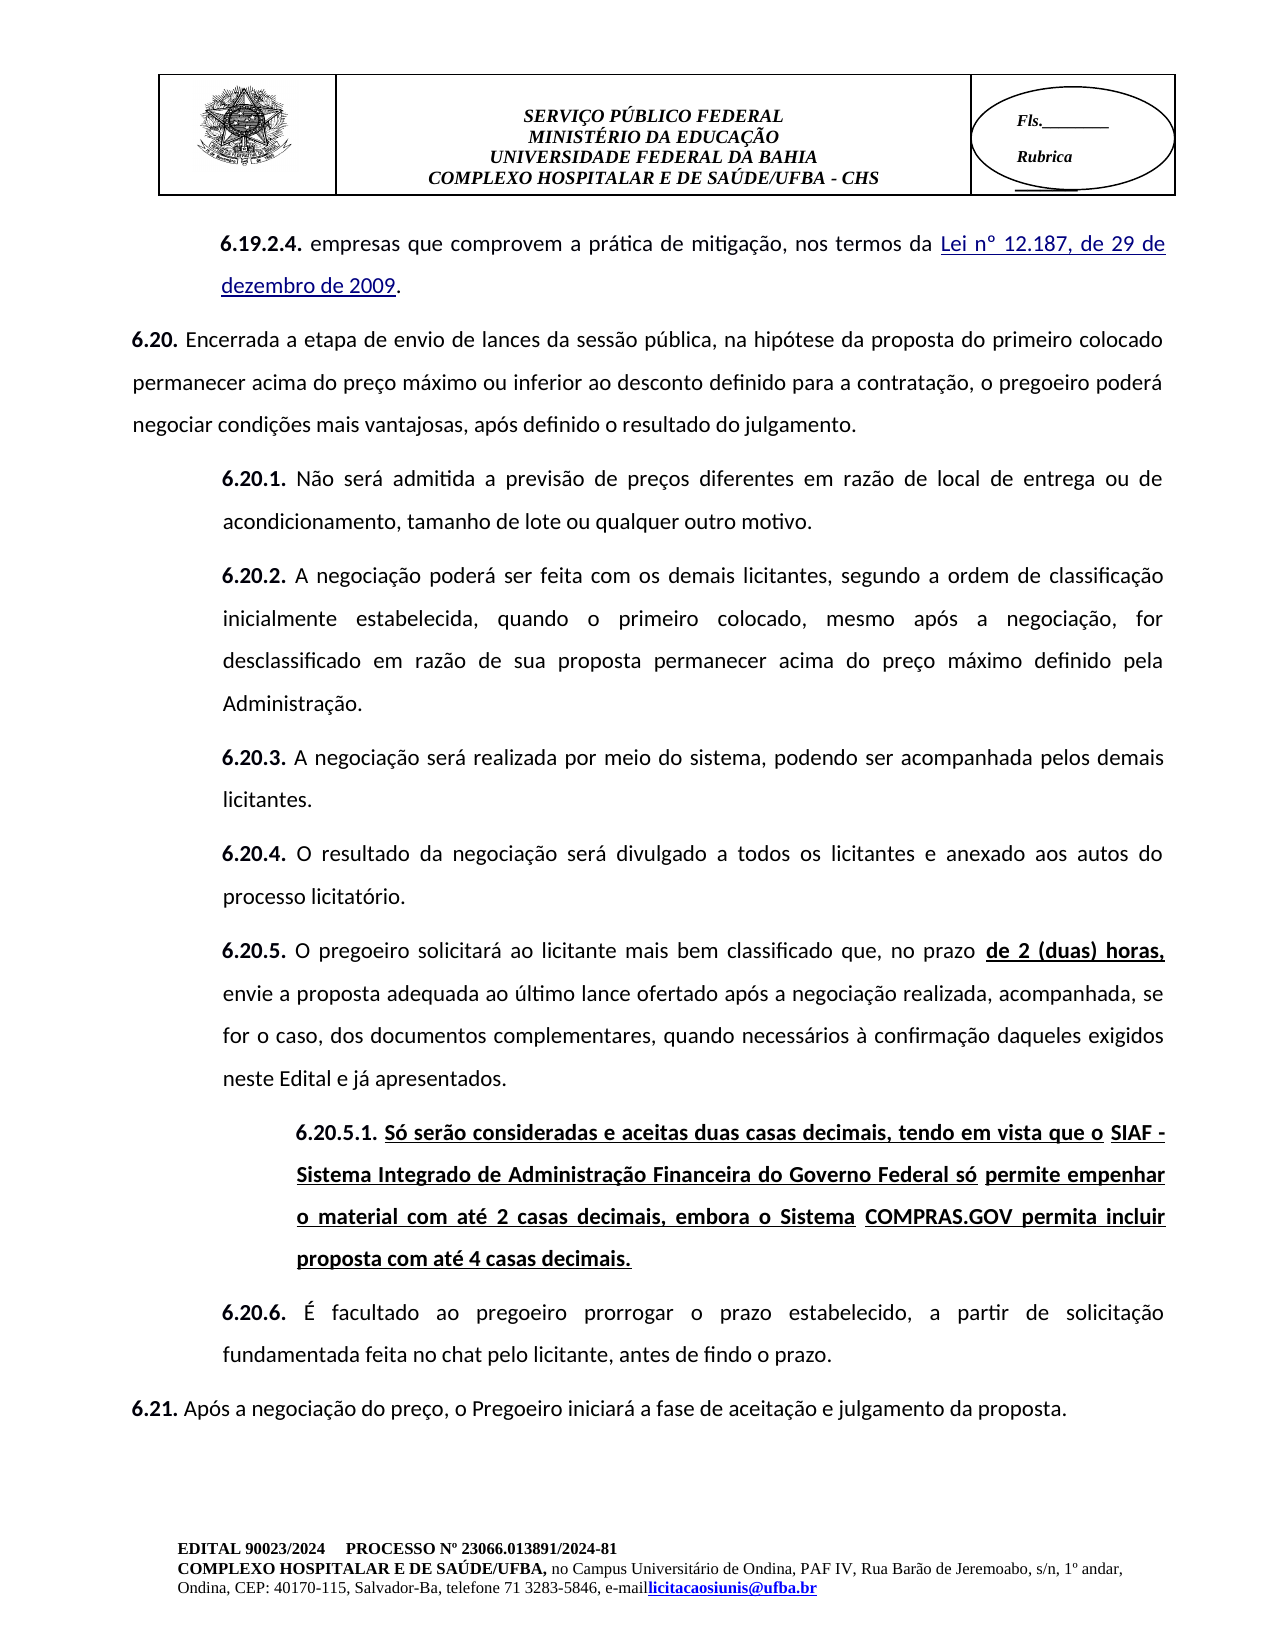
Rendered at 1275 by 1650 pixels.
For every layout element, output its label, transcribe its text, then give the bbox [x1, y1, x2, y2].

text 6.20.2. A negociação poderá ser feita com os demais licitantes, segundo a ordem de classificação inicialmente estabelecida, quando o primeiro colocado, mesmo após a negociação, for desclassificado em razão de sua proposta permanecer acima do preço máximo definido pela Administração. [222, 561, 1165, 717]
text 6.20. Encerrada a etapa de envio de lances da sessão pública, na hipótese da proposta do primeiro colocado permanecer acima do preço máximo ou inferior ao desconto definido para a contratação, o pregoeiro poderá negociar condições mais vantajosas, após definido o resultado do julgamento. [131, 325, 1165, 438]
text 6.20.6. É facultado ao pregoeiro prorrogar o prazo estabelecido, a partir de solicitação fundamentada feita no chat pelo licitante, antes de findo o prazo. [222, 1298, 1165, 1368]
text 6.20.5.1. Só serão consideradas e aceitas duas casas decimais, tendo em vista que o SIAF - Sistema Integrado de Administração Financeira do Governo Federal só permite empenhar o material com até 2 casas decimais, embora o Sistema COMPRAS.GOV permita incluir proposta com até 4 casas decimais. [295, 1118, 1165, 1272]
picture [192, 80, 299, 172]
text 6.20.1. Não será admitida a previsão de preços diferentes em razão de local de entrega ou de acondicionamento, tamanho de lote ou qualquer outro motivo. [222, 464, 1165, 535]
text 6.20.3. A negociação será realizada por meio do sistema, podendo ser acompanhada pelos demais licitantes. [222, 743, 1165, 813]
text 6.20.5. O pregoeiro solicitará ao licitante mais bem classificado que, no prazo de 2 (duas) horas, envie a proposta adequada ao último lance ofertado após a negociação realizada, acompanhada, se for o caso, dos documentos complementares, quando necessários à confirmação daqueles exigidos neste Edital e já apresentados. [222, 936, 1165, 1092]
text 6.20.4. O resultado da negociação será divulgado a todos os licitantes e anexado aos autos do processo licitatório. [222, 839, 1165, 910]
text 6.21. Após a negociação do preço, o Pregoeiro iniciará a fase de aceitação e julgamento da proposta. [131, 1394, 1165, 1422]
text 6.19.2.4. empresas que comprovem a prática de mitigação, nos termos da Lei nº 12.187, de 29 de dezembro de 2009. [220, 229, 1166, 299]
